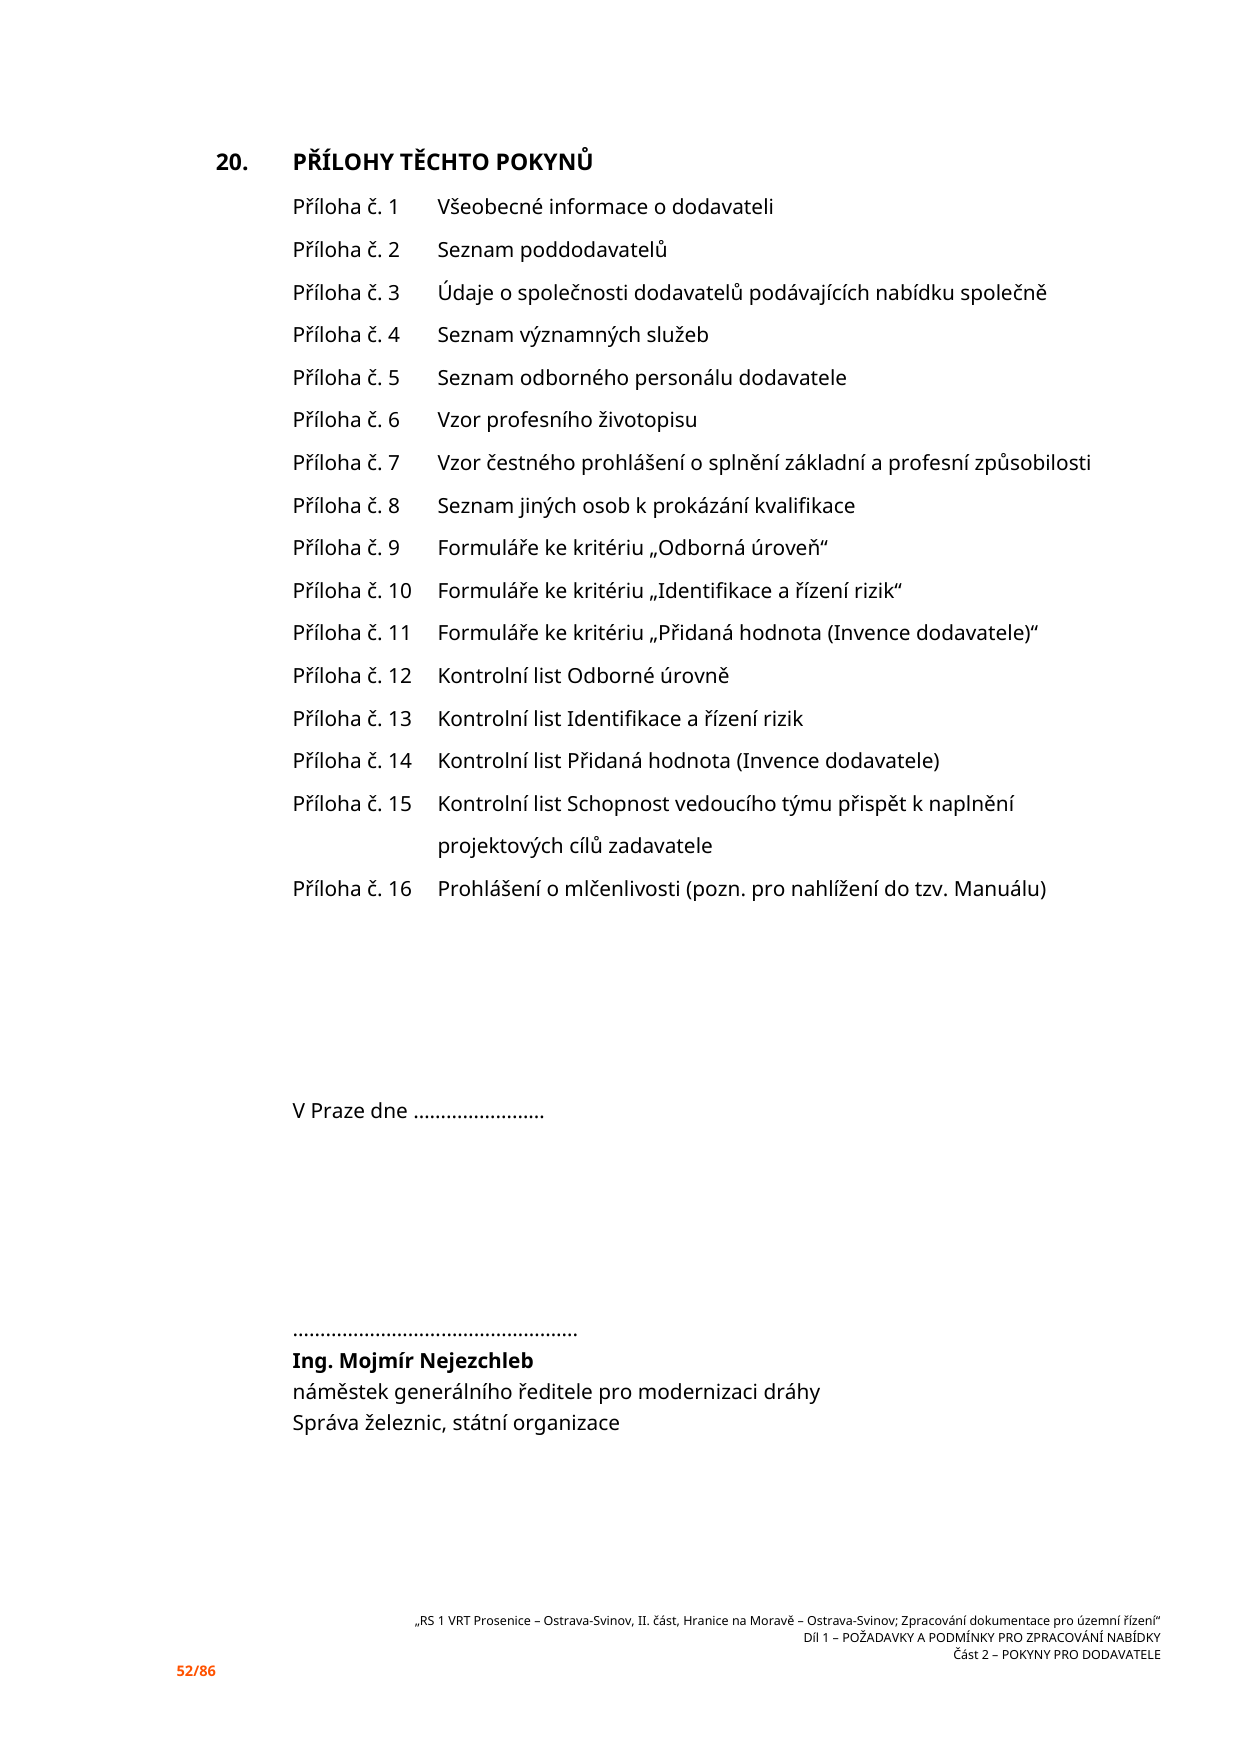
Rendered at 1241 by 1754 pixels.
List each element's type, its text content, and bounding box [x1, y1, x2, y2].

text Příloha č. 13 Kontrolní list Identifikace a řízení rizik [292, 704, 1125, 732]
text Příloha č. 16 Prohlášení o mlčenlivosti (pozn. pro nahlížení do tzv. Manuálu) [292, 874, 1125, 903]
text Příloha č. 7 Vzor čestného prohlášení o splnění základní a profesní způsobilosti [292, 448, 1125, 477]
text Příloha č. 4 Seznam významných služeb [292, 320, 1125, 349]
text Příloha č. 3 Údaje o společnosti dodavatelů podávajících nabídku společně [292, 278, 1125, 306]
text Příloha č. 5 Seznam odborného personálu dodavatele [292, 363, 1125, 391]
text Ing. Mojmír Nejezchleb [292, 1346, 1125, 1374]
text Správa železnic, státní organizace [292, 1408, 1125, 1437]
text Příloha č. 10 Formuláře ke kritériu „Identifikace a řízení rizik“ [292, 576, 1125, 604]
text náměstek generálního ředitele pro modernizaci dráhy [292, 1377, 1125, 1405]
text Příloha č. 12 Kontrolní list Odborné úrovně [292, 661, 1125, 689]
text Příloha č. 14 Kontrolní list Přidaná hodnota (Invence dodavatele) [292, 746, 1125, 775]
text ……………………………………………. [292, 1314, 1125, 1343]
text Příloha č. 9 Formuláře ke kritériu „Odborná úroveň“ [292, 533, 1125, 562]
text Příloha č. 8 Seznam jiných osob k prokázání kvalifikace [292, 491, 1125, 519]
text Příloha č. 15 Kontrolní list Schopnost vedoucího týmu přispět k naplnění projektových cílů zadavatele [292, 789, 1125, 860]
text Příloha č. 11 Formuláře ke kritériu „Přidaná hodnota (Invence dodavatele)“ [292, 618, 1125, 647]
text PŘÍLOHY TĚCHTO POKYNŮ [216, 146, 1125, 177]
text V Praze dne …………………… [292, 1096, 1125, 1124]
text Příloha č. 1 Všeobecné informace o dodavateli [292, 192, 1125, 221]
text Příloha č. 6 Vzor profesního životopisu [292, 406, 1125, 434]
text Příloha č. 2 Seznam poddodavatelů [292, 235, 1125, 263]
